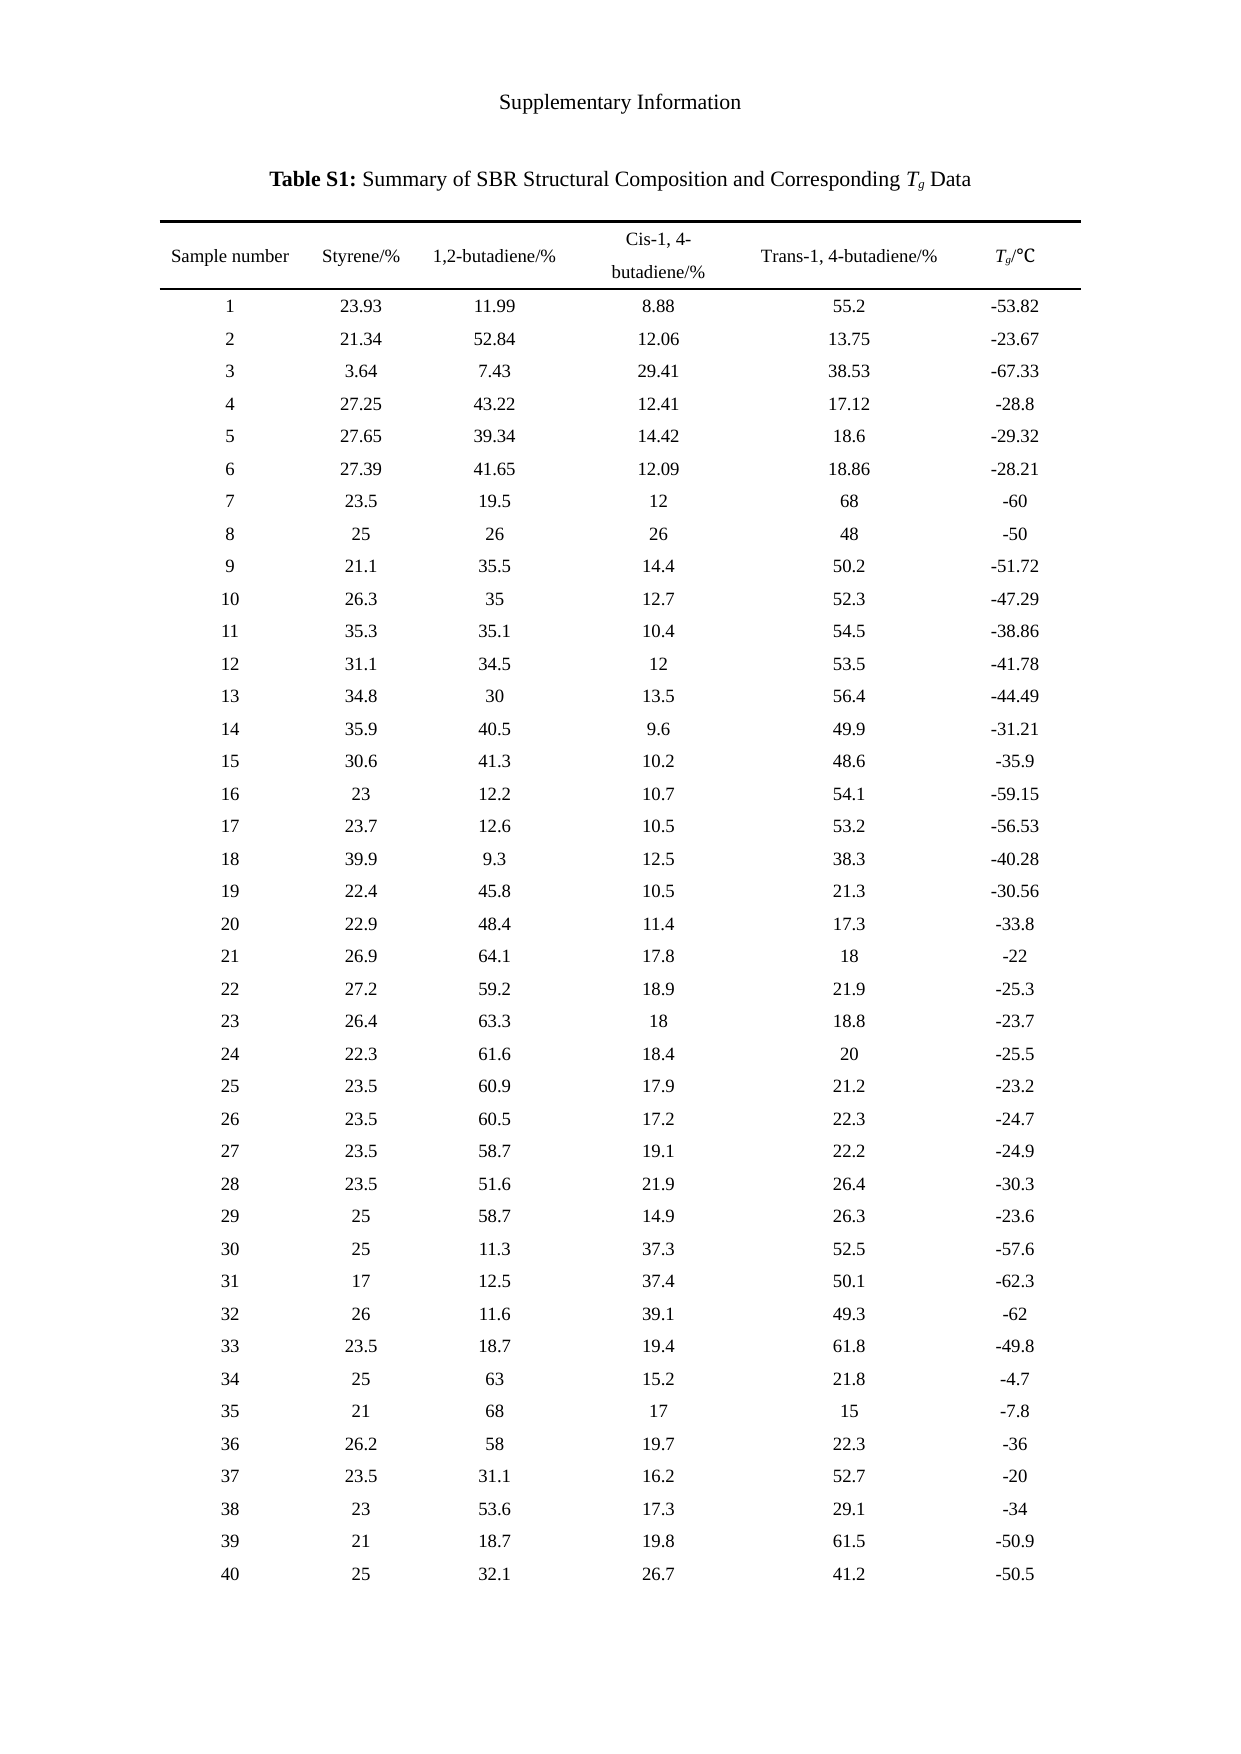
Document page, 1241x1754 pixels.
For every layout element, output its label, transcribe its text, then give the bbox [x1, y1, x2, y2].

table_cell 21 [300, 1395, 421, 1427]
table_cell 26 [160, 1103, 300, 1135]
table_cell 35.9 [300, 713, 421, 745]
table_cell 22.2 [749, 1135, 949, 1167]
table_cell -49.8 [949, 1330, 1081, 1362]
table_cell 15 [749, 1395, 949, 1427]
table_cell 12.5 [568, 843, 749, 875]
table_cell 31.1 [300, 648, 421, 680]
table_cell 19.4 [568, 1330, 749, 1362]
table_cell 64.1 [421, 940, 567, 972]
table_cell 12 [568, 648, 749, 680]
table_cell 39.1 [568, 1298, 749, 1330]
table_cell 48 [749, 518, 949, 550]
table_cell 12.09 [568, 453, 749, 485]
table_cell 18 [749, 940, 949, 972]
table_cell 23.7 [300, 810, 421, 842]
table_cell 22.3 [749, 1428, 949, 1460]
table_cell 68 [421, 1395, 567, 1427]
table_cell 23.5 [300, 1070, 421, 1102]
table_cell 49.9 [749, 713, 949, 745]
table_cell 22.9 [300, 908, 421, 940]
table_cell 21.1 [300, 550, 421, 582]
table_cell 30 [421, 680, 567, 712]
table_cell 23.5 [300, 1135, 421, 1167]
table_cell 10.7 [568, 778, 749, 810]
table_cell 19.7 [568, 1428, 749, 1460]
table_cell 17 [568, 1395, 749, 1427]
table_cell -41.78 [949, 648, 1081, 680]
table_cell 61.8 [749, 1330, 949, 1362]
table_cell 18.8 [749, 1005, 949, 1037]
table_cell 6 [160, 453, 300, 485]
table_header Cis-1, 4-butadiene/% [568, 223, 749, 288]
table_cell -30.3 [949, 1168, 1081, 1200]
table_cell 23 [160, 1005, 300, 1037]
table_cell 54.5 [749, 615, 949, 647]
table_cell 27.65 [300, 420, 421, 452]
table_cell 11.6 [421, 1298, 567, 1330]
table_cell 15.2 [568, 1363, 749, 1395]
table_cell 12.06 [568, 323, 749, 355]
table_cell 22.4 [300, 875, 421, 907]
table_cell -24.7 [949, 1103, 1081, 1135]
table_cell -51.72 [949, 550, 1081, 582]
table_cell 22.3 [749, 1103, 949, 1135]
table_cell -28.8 [949, 388, 1081, 420]
table_cell 9.6 [568, 713, 749, 745]
table_cell 36 [160, 1428, 300, 1460]
table_cell 45.8 [421, 875, 567, 907]
table_cell -22 [949, 940, 1081, 972]
table_cell -31.21 [949, 713, 1081, 745]
table_cell 20 [749, 1038, 949, 1070]
table_cell 23.93 [300, 290, 421, 322]
table_cell 52.7 [749, 1460, 949, 1492]
table_cell 17.3 [568, 1493, 749, 1525]
table_cell 11.4 [568, 908, 749, 940]
table_cell -62.3 [949, 1265, 1081, 1297]
table_cell 21.2 [749, 1070, 949, 1102]
table_cell -7.8 [949, 1395, 1081, 1427]
table_cell 35.5 [421, 550, 567, 582]
table_cell 33 [160, 1330, 300, 1362]
table_cell 32.1 [421, 1558, 567, 1590]
table_cell 17.8 [568, 940, 749, 972]
table_cell 35 [160, 1395, 300, 1427]
table_cell 11 [160, 615, 300, 647]
table_cell -4.7 [949, 1363, 1081, 1395]
table_cell 3 [160, 355, 300, 387]
table_cell 9 [160, 550, 300, 582]
table_cell 7 [160, 485, 300, 517]
table_cell 26.3 [749, 1200, 949, 1232]
table_cell 52.3 [749, 583, 949, 615]
table_cell 41.3 [421, 745, 567, 777]
table_cell 39.9 [300, 843, 421, 875]
table_cell 9.3 [421, 843, 567, 875]
table_cell -29.32 [949, 420, 1081, 452]
table_cell 17 [300, 1265, 421, 1297]
table_cell 22.3 [300, 1038, 421, 1070]
table_cell 25 [160, 1070, 300, 1102]
table_cell 40.5 [421, 713, 567, 745]
table_header Tg/℃ [949, 223, 1081, 288]
table_cell 25 [300, 1200, 421, 1232]
table_cell 10.5 [568, 810, 749, 842]
table_cell 31.1 [421, 1460, 567, 1492]
table_cell 23.5 [300, 485, 421, 517]
table_cell 8.88 [568, 290, 749, 322]
table_cell 17.12 [749, 388, 949, 420]
table_cell 3.64 [300, 355, 421, 387]
table_cell 48.4 [421, 908, 567, 940]
table_cell 12 [160, 648, 300, 680]
table_header Styrene/% [300, 223, 421, 288]
table_cell 30 [160, 1233, 300, 1265]
table_cell 23.5 [300, 1460, 421, 1492]
table_cell 17 [160, 810, 300, 842]
table_cell 18.6 [749, 420, 949, 452]
table_cell 50.2 [749, 550, 949, 582]
table_cell 5 [160, 420, 300, 452]
table_cell 38 [160, 1493, 300, 1525]
table_cell 58.7 [421, 1200, 567, 1232]
table_cell 1 [160, 290, 300, 322]
table_cell -59.15 [949, 778, 1081, 810]
table_cell 58 [421, 1428, 567, 1460]
table_cell 26 [421, 518, 567, 550]
table_cell -25.3 [949, 973, 1081, 1005]
table_cell 63.3 [421, 1005, 567, 1037]
table_cell 12.6 [421, 810, 567, 842]
table_cell 26 [300, 1298, 421, 1330]
table_cell 11.3 [421, 1233, 567, 1265]
table_cell -23.67 [949, 323, 1081, 355]
table_cell -35.9 [949, 745, 1081, 777]
table_cell 18 [160, 843, 300, 875]
table_cell 60.9 [421, 1070, 567, 1102]
table_cell 14 [160, 713, 300, 745]
table_cell -50.5 [949, 1558, 1081, 1590]
table_cell -36 [949, 1428, 1081, 1460]
table_cell 21 [160, 940, 300, 972]
table_cell 25 [300, 1558, 421, 1590]
table_cell 17.3 [749, 908, 949, 940]
table_cell 40 [160, 1558, 300, 1590]
table_cell 18 [568, 1005, 749, 1037]
table_cell -33.8 [949, 908, 1081, 940]
table_cell 26.9 [300, 940, 421, 972]
table_cell 27.25 [300, 388, 421, 420]
table_cell 23.5 [300, 1330, 421, 1362]
table_cell 63 [421, 1363, 567, 1395]
table_cell -67.33 [949, 355, 1081, 387]
table_cell 52.5 [749, 1233, 949, 1265]
table_cell 53.5 [749, 648, 949, 680]
table_cell 12.7 [568, 583, 749, 615]
table_cell 25 [300, 1363, 421, 1395]
table_cell 14.9 [568, 1200, 749, 1232]
table_cell 39.34 [421, 420, 567, 452]
table_cell 49.3 [749, 1298, 949, 1330]
table_cell 35.1 [421, 615, 567, 647]
table_cell 52.84 [421, 323, 567, 355]
table_cell 14.42 [568, 420, 749, 452]
table_cell 59.2 [421, 973, 567, 1005]
table_cell 26.2 [300, 1428, 421, 1460]
table_cell -28.21 [949, 453, 1081, 485]
table_cell -23.6 [949, 1200, 1081, 1232]
table_cell -23.7 [949, 1005, 1081, 1037]
table_cell 4 [160, 388, 300, 420]
table_cell 21.9 [568, 1168, 749, 1200]
table_cell 16.2 [568, 1460, 749, 1492]
table_cell 23 [300, 1493, 421, 1525]
table_cell 48.6 [749, 745, 949, 777]
table_cell 38.53 [749, 355, 949, 387]
table_header Sample number [160, 223, 300, 288]
table_cell 54.1 [749, 778, 949, 810]
table_cell 38.3 [749, 843, 949, 875]
table_cell 20 [160, 908, 300, 940]
table_cell 21.8 [749, 1363, 949, 1395]
table_cell 61.5 [749, 1525, 949, 1557]
table_cell -30.56 [949, 875, 1081, 907]
table_cell -23.2 [949, 1070, 1081, 1102]
table_cell 55.2 [749, 290, 949, 322]
table_cell 31 [160, 1265, 300, 1297]
table_cell 21.3 [749, 875, 949, 907]
table_cell 35.3 [300, 615, 421, 647]
table_cell 19 [160, 875, 300, 907]
table_cell 41.65 [421, 453, 567, 485]
table_cell 27.39 [300, 453, 421, 485]
table_cell 24 [160, 1038, 300, 1070]
table_cell 12.41 [568, 388, 749, 420]
table_cell 13.75 [749, 323, 949, 355]
table_cell -60 [949, 485, 1081, 517]
table_cell 10.4 [568, 615, 749, 647]
table_cell 21.9 [749, 973, 949, 1005]
table_cell 25 [300, 518, 421, 550]
table_cell -25.5 [949, 1038, 1081, 1070]
table_cell 53.6 [421, 1493, 567, 1525]
table_cell -44.49 [949, 680, 1081, 712]
table_cell 29 [160, 1200, 300, 1232]
table_cell 22 [160, 973, 300, 1005]
table_cell 51.6 [421, 1168, 567, 1200]
table_cell 26.3 [300, 583, 421, 615]
table_cell 19.8 [568, 1525, 749, 1557]
table_cell 11.99 [421, 290, 567, 322]
table_cell -20 [949, 1460, 1081, 1492]
table_cell 56.4 [749, 680, 949, 712]
table_cell 37.4 [568, 1265, 749, 1297]
table_cell 30.6 [300, 745, 421, 777]
table_cell -40.28 [949, 843, 1081, 875]
table_cell -34 [949, 1493, 1081, 1525]
table_cell 26.4 [749, 1168, 949, 1200]
table_cell 14.4 [568, 550, 749, 582]
table_cell 34 [160, 1363, 300, 1395]
table_cell 17.9 [568, 1070, 749, 1102]
table_cell 10 [160, 583, 300, 615]
table_cell 13.5 [568, 680, 749, 712]
table_cell 35 [421, 583, 567, 615]
table_cell 18.9 [568, 973, 749, 1005]
table_cell 58.7 [421, 1135, 567, 1167]
table_cell 50.1 [749, 1265, 949, 1297]
table_cell 16 [160, 778, 300, 810]
table_cell 8 [160, 518, 300, 550]
table_cell 68 [749, 485, 949, 517]
table_cell 23.5 [300, 1103, 421, 1135]
table_cell 10.5 [568, 875, 749, 907]
table_cell -47.29 [949, 583, 1081, 615]
table_cell 28 [160, 1168, 300, 1200]
table_cell 61.6 [421, 1038, 567, 1070]
table_cell 60.5 [421, 1103, 567, 1135]
table_cell 23.5 [300, 1168, 421, 1200]
table_cell 18.7 [421, 1330, 567, 1362]
table_cell 13 [160, 680, 300, 712]
table_cell -56.53 [949, 810, 1081, 842]
table_cell 12.5 [421, 1265, 567, 1297]
table_cell 19.5 [421, 485, 567, 517]
table_cell -24.9 [949, 1135, 1081, 1167]
table_cell 21.34 [300, 323, 421, 355]
table_cell 32 [160, 1298, 300, 1330]
table_cell 18.86 [749, 453, 949, 485]
table_cell 12.2 [421, 778, 567, 810]
table_cell 2 [160, 323, 300, 355]
table_cell 41.2 [749, 1558, 949, 1590]
table_cell -53.82 [949, 290, 1081, 322]
table_cell 21 [300, 1525, 421, 1557]
table_cell -62 [949, 1298, 1081, 1330]
table_cell 26 [568, 518, 749, 550]
table_cell 12 [568, 485, 749, 517]
table_cell 53.2 [749, 810, 949, 842]
table_cell 37.3 [568, 1233, 749, 1265]
table_cell 37 [160, 1460, 300, 1492]
table_cell -57.6 [949, 1233, 1081, 1265]
table_cell 34.8 [300, 680, 421, 712]
table_cell 23 [300, 778, 421, 810]
table_cell -50.9 [949, 1525, 1081, 1557]
text Table S1: Summary of SBR Structural Composition and Corresponding Tg Data [159, 162, 1081, 194]
table_cell 7.43 [421, 355, 567, 387]
table_header 1,2-butadiene/% [421, 223, 567, 288]
table_header Trans-1, 4-butadiene/% [749, 223, 949, 288]
table_cell 27 [160, 1135, 300, 1167]
table_cell 29.41 [568, 355, 749, 387]
table_cell 29.1 [749, 1493, 949, 1525]
table_cell 18.4 [568, 1038, 749, 1070]
table_cell 39 [160, 1525, 300, 1557]
table_cell 25 [300, 1233, 421, 1265]
table_cell 18.7 [421, 1525, 567, 1557]
table_cell 43.22 [421, 388, 567, 420]
table_cell 27.2 [300, 973, 421, 1005]
table_cell -50 [949, 518, 1081, 550]
table_cell 10.2 [568, 745, 749, 777]
table_cell 19.1 [568, 1135, 749, 1167]
table_cell 26.7 [568, 1558, 749, 1590]
table_cell 17.2 [568, 1103, 749, 1135]
table_cell -38.86 [949, 615, 1081, 647]
table_cell 34.5 [421, 648, 567, 680]
table_cell 26.4 [300, 1005, 421, 1037]
table_cell 15 [160, 745, 300, 777]
